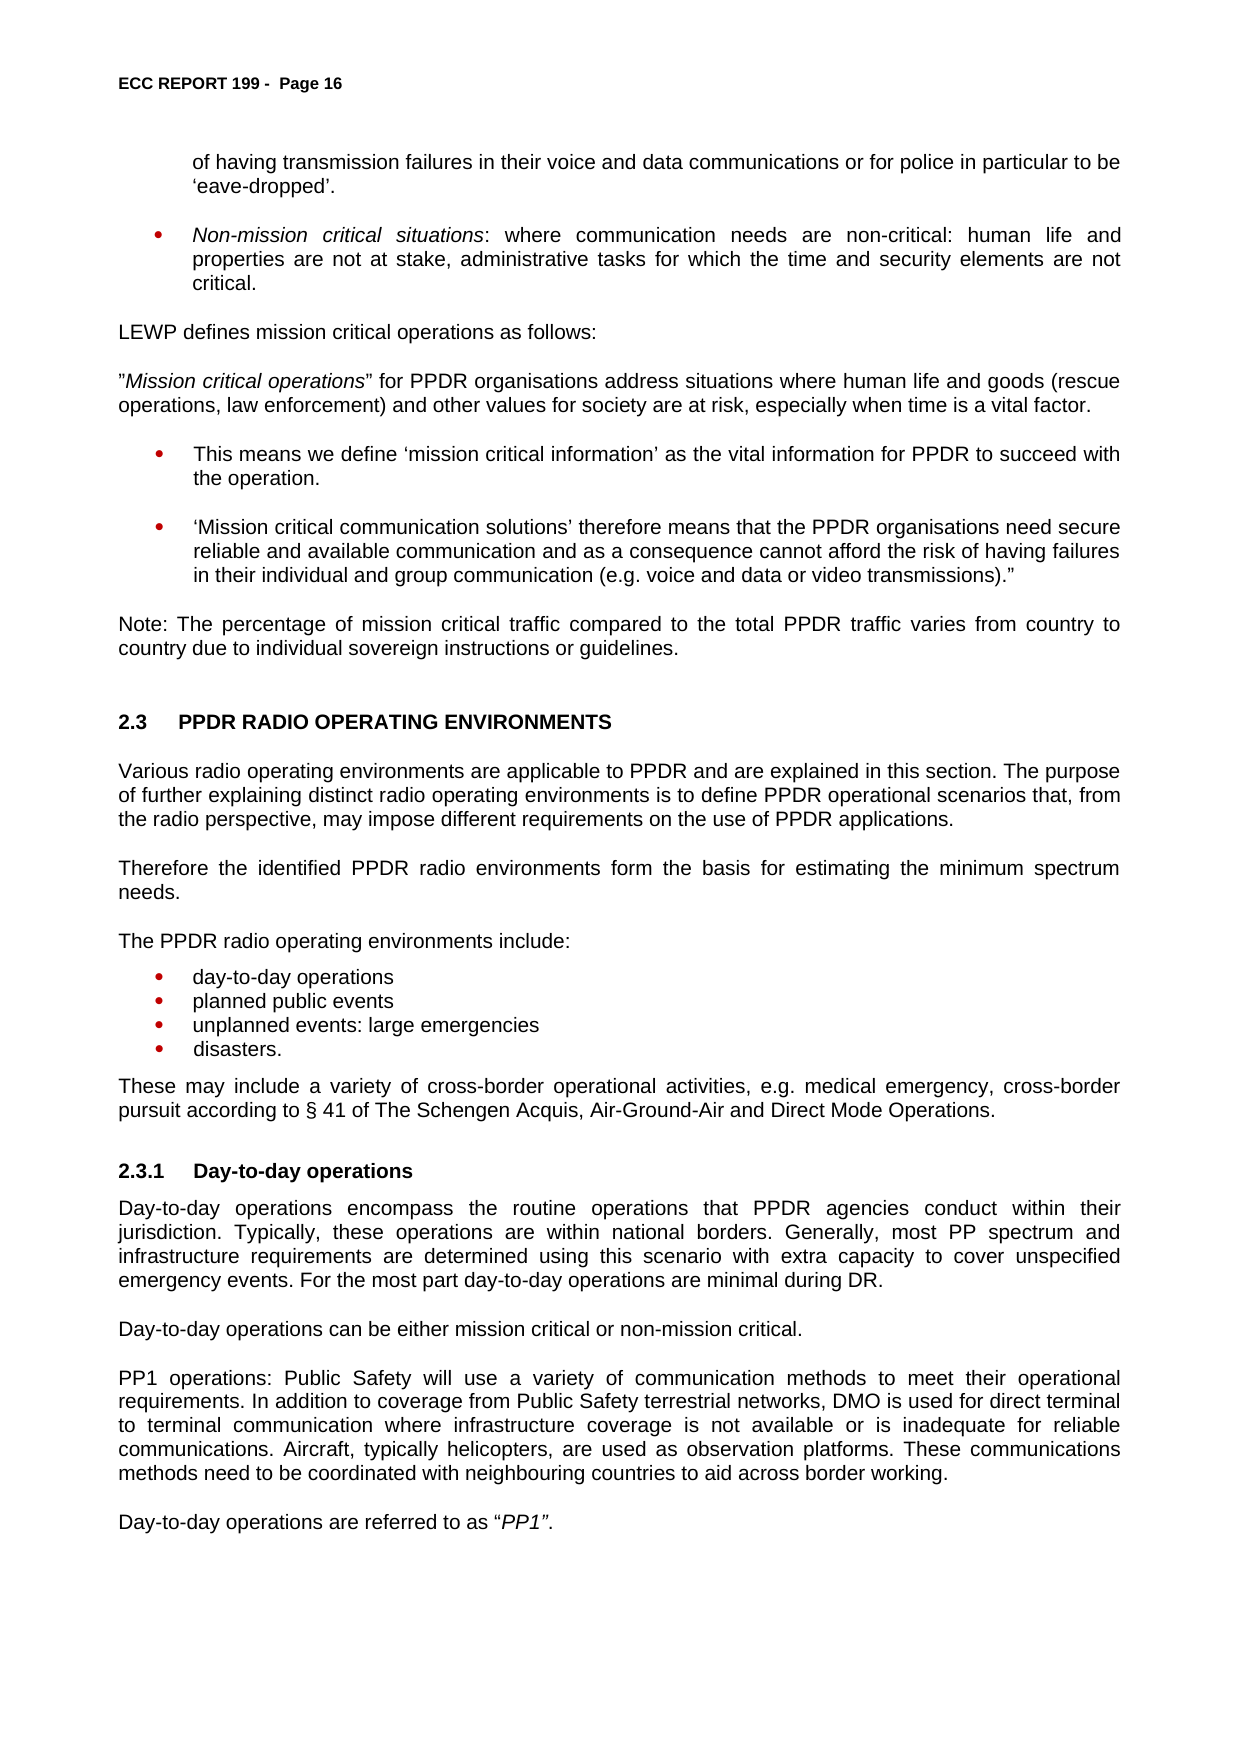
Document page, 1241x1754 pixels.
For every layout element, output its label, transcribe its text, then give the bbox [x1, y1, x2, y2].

list Non-mission critical situations: where communication needs are non-critical: human life and properties are not at stake, administrative tasks for which the time and security elements are not critical. [154, 223, 1122, 295]
list planned public events [155, 989, 1122, 1013]
list unplanned events: large emergencies [155, 1013, 1122, 1037]
list day-to-day operations [155, 965, 1122, 989]
text The PPDR radio operating environments include: [118, 928, 1122, 952]
text Note: The percentage of mission critical traffic compared to the total PPDR traffic varies from country to country due to individual sovereign instructions or guidelines. [118, 612, 1122, 660]
text Therefore the identified PPDR radio environments form the basis for estimating the minimum spectrum needs. [118, 856, 1122, 903]
text LEWP defines mission critical operations as follows: [118, 320, 1122, 344]
subtitle Day-to-day operations [118, 1159, 1122, 1183]
text Day-to-day operations are referred to as “PP1”. [118, 1510, 1122, 1534]
text These may include a variety of cross-border operational activities, e.g. medical emergency, cross-border pursuit according to § 41 of The Schengen Acquis, Air-Ground-Air and Direct Mode Operations. [118, 1074, 1122, 1122]
list disasters. [156, 1037, 1122, 1061]
text Day-to-day operations encompass the routine operations that PPDR agencies conduct within their jurisdiction. Typically, these operations are within national borders. Generally, most PP spectrum and infrastructure requirements are determined using this scenario with extra capacity to cover unspecified emergency events. For the most part day-to-day operations are minimal during DR. [118, 1196, 1122, 1291]
text Day-to-day operations can be either mission critical or non-mission critical. [118, 1316, 1122, 1340]
subtitle PPDR Radio operating environments [118, 710, 1122, 734]
list ‘Mission critical communication solutions’ therefore means that the PPDR organisations need secure reliable and available communication and as a consequence cannot afford the risk of having failures in their individual and group communication (e.g. voice and data or video transmissions).” [156, 515, 1122, 587]
list This means we define ‘mission critical information’ as the vital information for PPDR to succeed with the operation. [156, 442, 1122, 490]
text PP1 operations: Public Safety will use a variety of communication methods to meet their operational requirements. In addition to coverage from Public Safety terrestrial networks, DMO is used for direct terminal to terminal communication where infrastructure coverage is not available or is inadequate for reliable communications. Aircraft, typically helicopters, are used as observation platforms. These communications methods need to be coordinated with neighbouring countries to aid across border working. [118, 1365, 1122, 1485]
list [154, 150, 1122, 198]
text ”Mission critical operations” for PPDR organisations address situations where human life and goods (rescue operations, law enforcement) and other values for society are at risk, especially when time is a vital factor. [118, 369, 1122, 417]
text Various radio operating environments are applicable to PPDR and are explained in this section. The purpose of further explaining distinct radio operating environments is to define PPDR operational scenarios that, from the radio perspective, may impose different requirements on the use of PPDR applications. [118, 759, 1122, 831]
